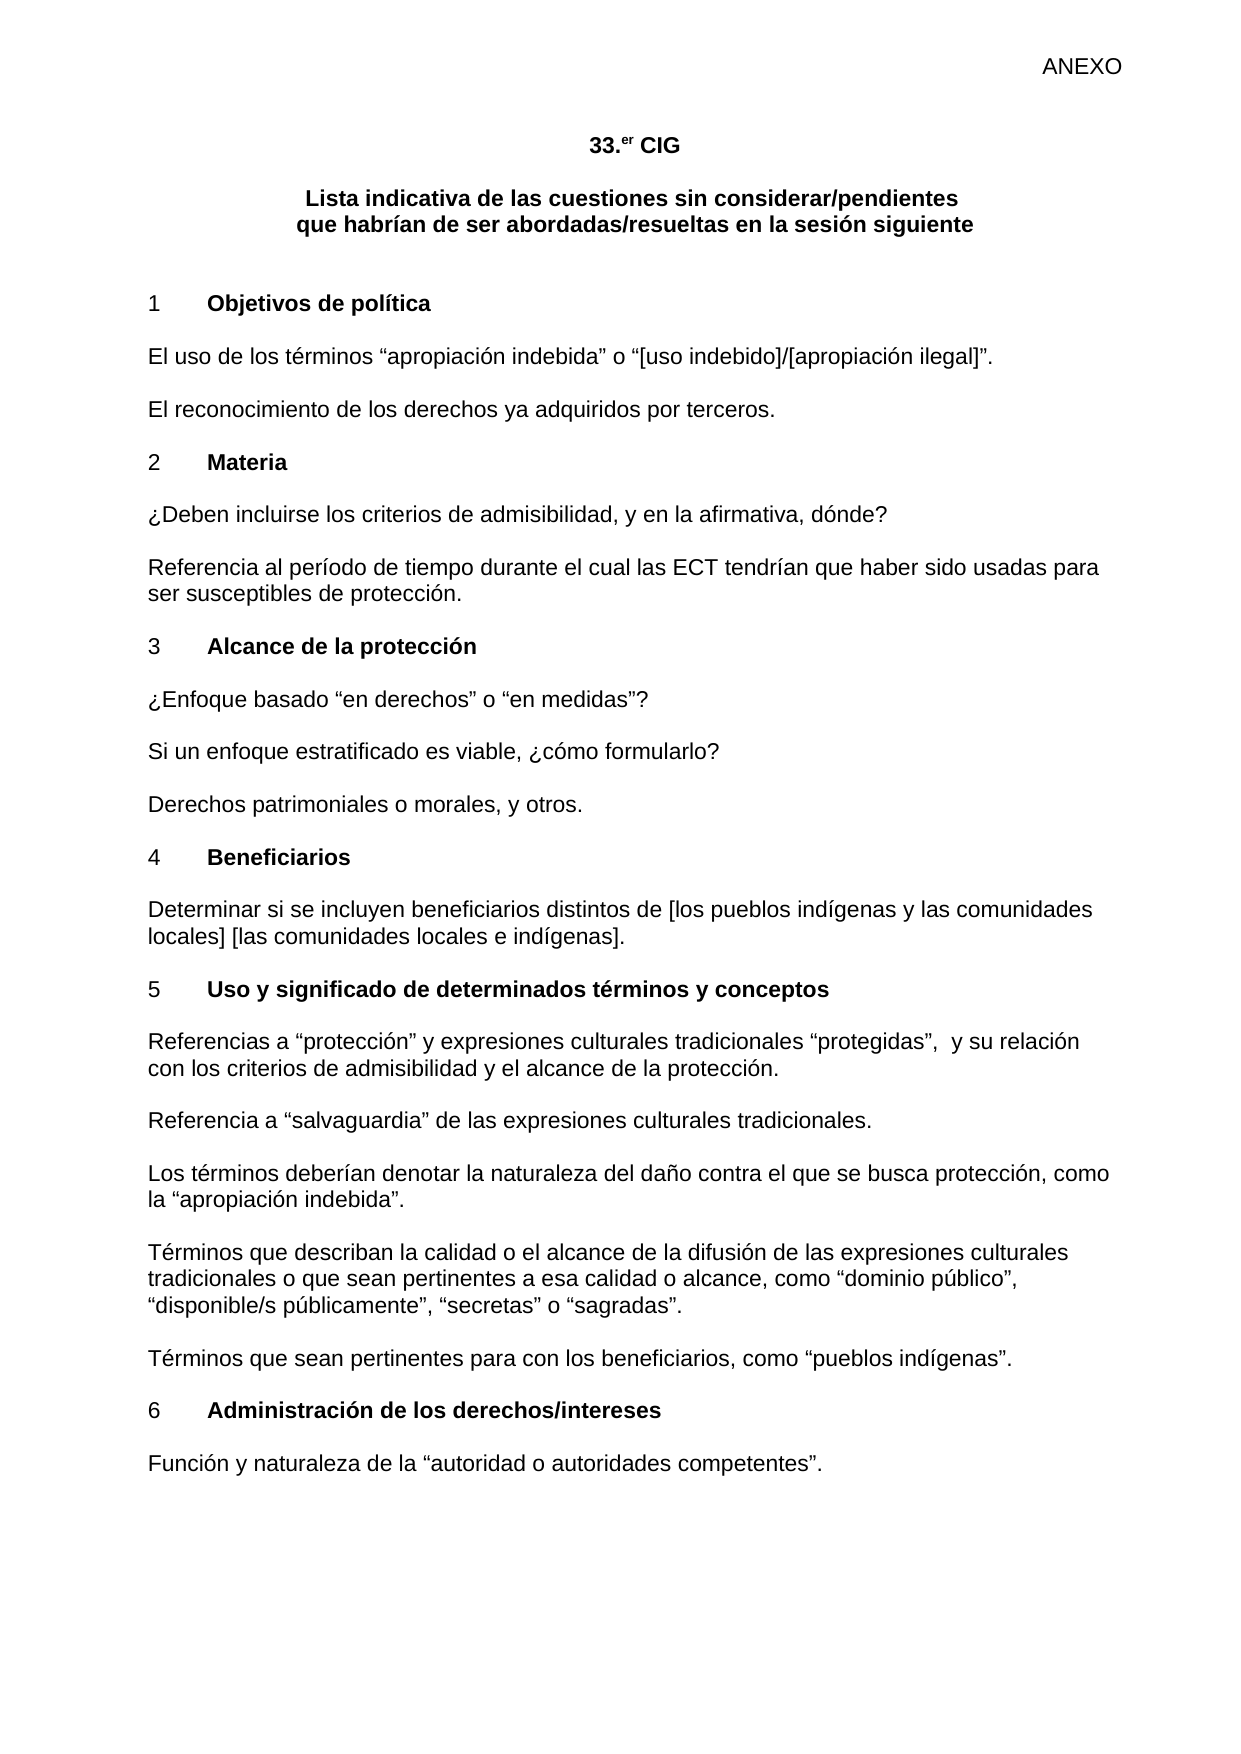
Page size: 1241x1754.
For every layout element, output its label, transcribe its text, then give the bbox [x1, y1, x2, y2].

text Si un enfoque estratificado es viable, ¿cómo formularlo? [148, 738, 1122, 765]
text Función y naturaleza de la “autoridad o autoridades competentes”. [148, 1450, 1122, 1476]
text Beneficiarios [148, 844, 1122, 870]
text Derechos patrimoniales o morales, y otros. [148, 791, 1122, 817]
text Referencias a “protección” y expresiones culturales tradicionales “protegidas”, y su relación con los criterios de admisibilidad y el alcance de la protección. [148, 1028, 1122, 1081]
text Referencia al período de tiempo durante el cual las ECT tendrían que haber sido usadas para ser susceptibles de protección. [148, 554, 1122, 607]
text El uso de los términos “apropiación indebida” o “[uso indebido]/[apropiación ilegal]”. [148, 343, 1122, 369]
text El reconocimiento de los derechos ya adquiridos por terceros. [148, 396, 1122, 422]
text 33.er CIG [148, 132, 1122, 158]
text Términos que sean pertinentes para con los beneficiarios, como “pueblos indígenas”. [148, 1344, 1122, 1371]
text ¿Enfoque basado “en derechos” o “en medidas”? [148, 686, 1122, 712]
text Referencia a “salvaguardia” de las expresiones culturales tradicionales. [148, 1107, 1122, 1134]
text Administración de los derechos/intereses [148, 1397, 1122, 1423]
text Determinar si se incluyen beneficiarios distintos de [los pueblos indígenas y las comunidades locales] [las comunidades locales e indígenas]. [148, 896, 1122, 949]
text ¿Deben incluirse los criterios de admisibilidad, y en la afirmativa, dónde? [148, 501, 1122, 527]
text Materia [148, 448, 1122, 475]
text Uso y significado de determinados términos y conceptos [148, 976, 1122, 1002]
text Lista indicativa de las cuestiones sin considerar/pendientes que habrían de ser abordadas/resueltas en la sesión siguiente [148, 185, 1122, 238]
text Términos que describan la calidad o el alcance de la difusión de las expresiones culturales tradicionales o que sean pertinentes a esa calidad o alcance, como “dominio público”, “disponible/s públicamente”, “secretas” o “sagradas”. [148, 1239, 1122, 1318]
text Objetivos de política [148, 290, 1122, 317]
text Los términos deberían denotar la naturaleza del daño contra el que se busca protección, como la “apropiación indebida”. [148, 1160, 1122, 1213]
text Alcance de la protección [148, 633, 1122, 659]
